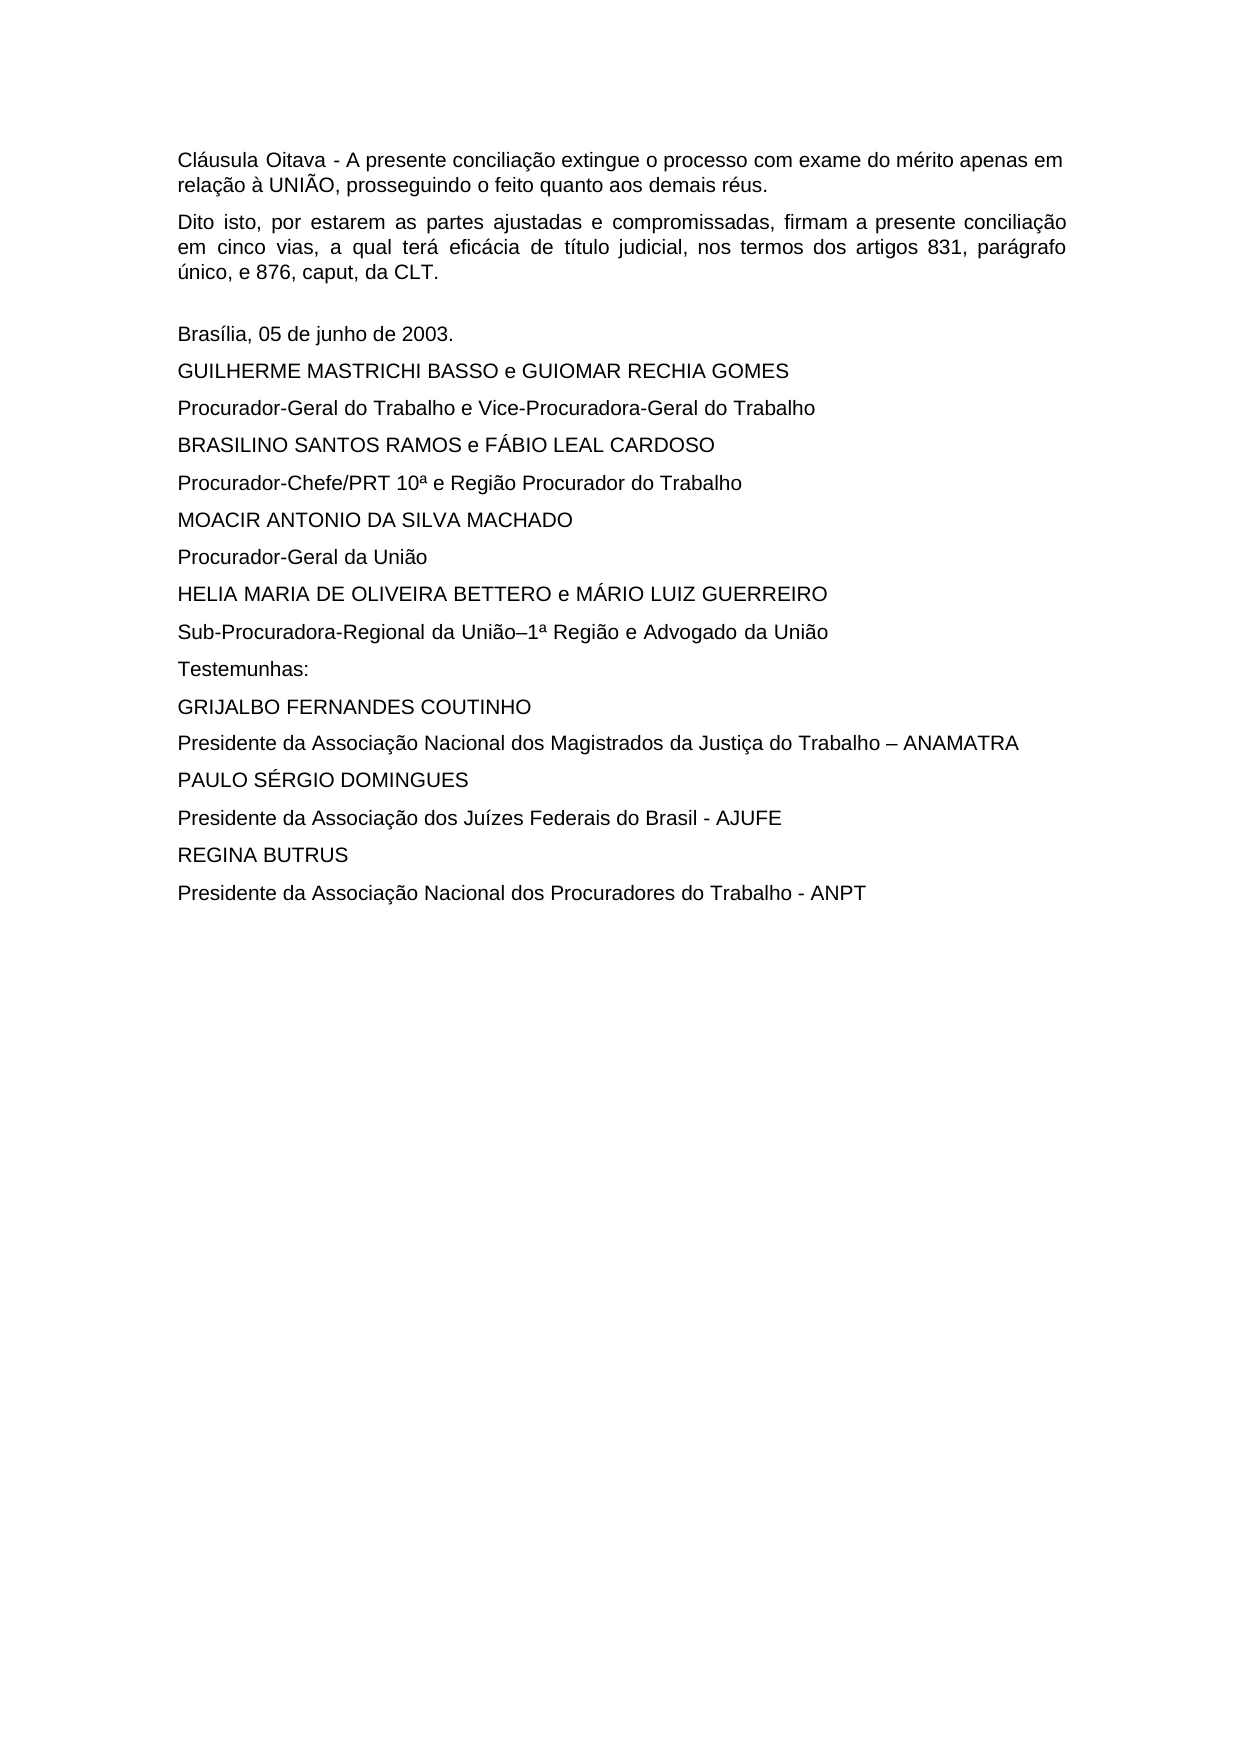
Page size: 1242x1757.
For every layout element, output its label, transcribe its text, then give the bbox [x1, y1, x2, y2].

text Presidente da Associação Nacional dos Magistrados da Justiça do Trabalho – ANAMATRA PAULO SÉRGIO DOMINGUES [177, 731, 1023, 792]
text Brasília, 05 de junho de 2003. [177, 322, 457, 346]
text HELIA MARIA DE OLIVEIRA BETTERO e MÁRIO LUIZ GUERREIRO Sub-Procuradora-Regional da União–1ª Região e Advogado da União Testemunhas: [177, 582, 828, 681]
text MOACIR ANTONIO DA SILVA MACHADO Procurador-Geral da União [177, 507, 577, 569]
text Cláusula Oitava - A presente conciliação extingue o processo com exame do mérito apenas em relação à UNIÃO, prosseguindo o feito quanto aos demais réus. [177, 148, 1066, 197]
text Procurador-Chefe/PRT 10ª e Região Procurador do Trabalho [177, 471, 746, 495]
text GUILHERME MASTRICHI BASSO e GUIOMAR RECHIA GOMES Procurador-Geral do Trabalho e Vice-Procuradora-Geral do Trabalho BRASILINO SANTOS RAMOS e FÁBIO LEAL CARDOSO [177, 359, 819, 457]
text Dito isto, por estarem as partes ajustadas e compromissadas, firmam a presente conciliação em cinco vias, a qual terá eficácia de título judicial, nos termos dos artigos 831, parágrafo único, e 876, caput, da CLT. [177, 210, 1067, 284]
text GRIJALBO FERNANDES COUTINHO [177, 694, 535, 718]
text Presidente da Associação Nacional dos Procuradores do Trabalho - ANPT [177, 881, 870, 905]
text Presidente da Associação dos Juízes Federais do Brasil - AJUFE REGINA BUTRUS [177, 806, 786, 867]
